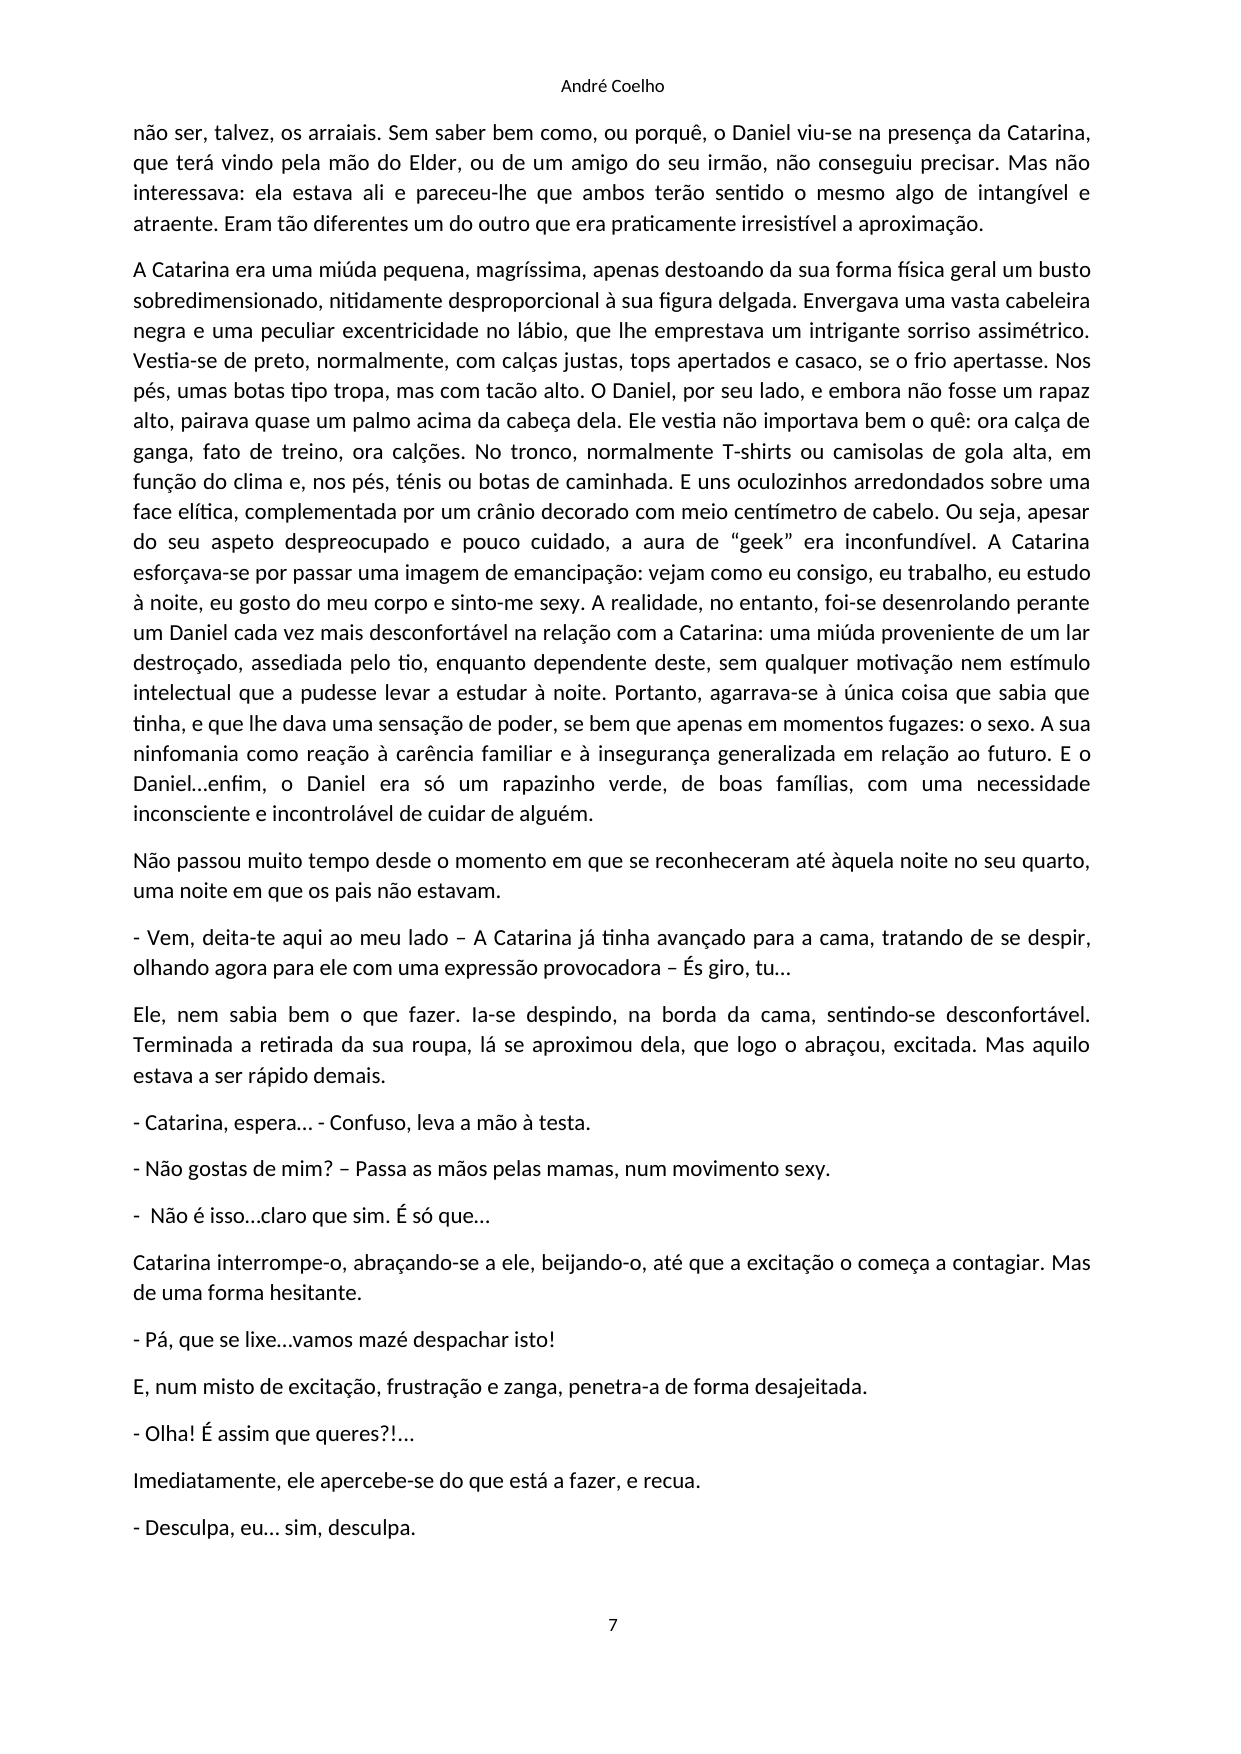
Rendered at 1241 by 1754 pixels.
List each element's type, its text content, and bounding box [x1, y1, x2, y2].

text Ele, nem sabia bem o que fazer. Ia-se despindo, na borda da cama, sentindo-se desconfortável. Terminada a retirada da sua roupa, lá se aproximou dela, que logo o abraçou, excitada. Mas aquilo estava a ser rápido demais. [133, 1000, 1093, 1089]
text Catarina interrompe-o, abraçando-se a ele, beijando-o, até que a excitação o começa a contagiar. Mas de uma forma hesitante. [133, 1248, 1093, 1307]
text - Não é isso…claro que sim. É só que… [133, 1201, 1093, 1229]
text Não passou muito tempo desde o momento em que se reconheceram até àquela noite no seu quarto, uma noite em que os pais não estavam. [133, 846, 1093, 904]
text - Olha! É assim que queres?!... [133, 1419, 1093, 1447]
text - Catarina, espera… - Confuso, leva a mão à testa. [133, 1108, 1093, 1136]
text A Catarina era uma miúda pequena, magríssima, apenas destoando da sua forma física geral um busto sobredimensionado, nitidamente desproporcional à sua figura delgada. Envergava uma vasta cabeleira negra e uma peculiar excentricidade no lábio, que lhe emprestava um intrigante sorriso assimétrico. Vestia-se de preto, normalmente, com calças justas, tops apertados e casaco, se o frio apertasse. Nos pés, umas botas tipo tropa, mas com tacão alto. O Daniel, por seu lado, e embora não fosse um rapaz alto, pairava quase um palmo acima da cabeça dela. Ele vestia não importava bem o quê: ora calça de ganga, fato de treino, ora calções. No tronco, normalmente T-shirts ou camisolas de gola alta, em função do clima e, nos pés, ténis ou botas de caminhada. E uns oculozinhos arredondados sobre uma face elítica, complementada por um crânio decorado com meio centímetro de cabelo. Ou seja, apesar do seu aspeto despreocupado e pouco cuidado, a aura de “geek” era inconfundível. A Catarina esforçava-se por passar uma imagem de emancipação: vejam como eu consigo, eu trabalho, eu estudo à noite, eu gosto do meu corpo e sinto-me sexy. A realidade, no entanto, foi-se desenrolando perante um Daniel cada vez mais desconfortável na relação com a Catarina: uma miúda proveniente de um lar destroçado, assediada pelo tio, enquanto dependente deste, sem qualquer motivação nem estímulo intelectual que a pudesse levar a estudar à noite. Portanto, agarrava-se à única coisa que sabia que tinha, e que lhe dava uma sensação de poder, se bem que apenas em momentos fugazes: o sexo. A sua ninfomania como reação à carência familiar e à insegurança generalizada em relação ao futuro. E o Daniel…enfim, o Daniel era só um rapazinho verde, de boas famílias, com uma necessidade inconsciente e incontrolável de cuidar de alguém. [133, 256, 1093, 827]
text - Desculpa, eu… sim, desculpa. [133, 1513, 1093, 1541]
text E, num misto de excitação, frustração e zanga, penetra-a de forma desajeitada. [133, 1372, 1093, 1400]
text - Não gostas de mim? – Passa as mãos pelas mamas, num movimento sexy. [133, 1154, 1093, 1183]
text - Vem, deita-te aqui ao meu lado – A Catarina já tinha avançado para a cama, tratando de se despir, olhando agora para ele com uma expressão provocadora – És giro, tu… [133, 923, 1093, 982]
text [133, 118, 1093, 237]
text - Pá, que se lixe…vamos mazé despachar isto! [133, 1325, 1093, 1353]
text Imediatamente, ele apercebe-se do que está a fazer, e recua. [133, 1466, 1093, 1494]
